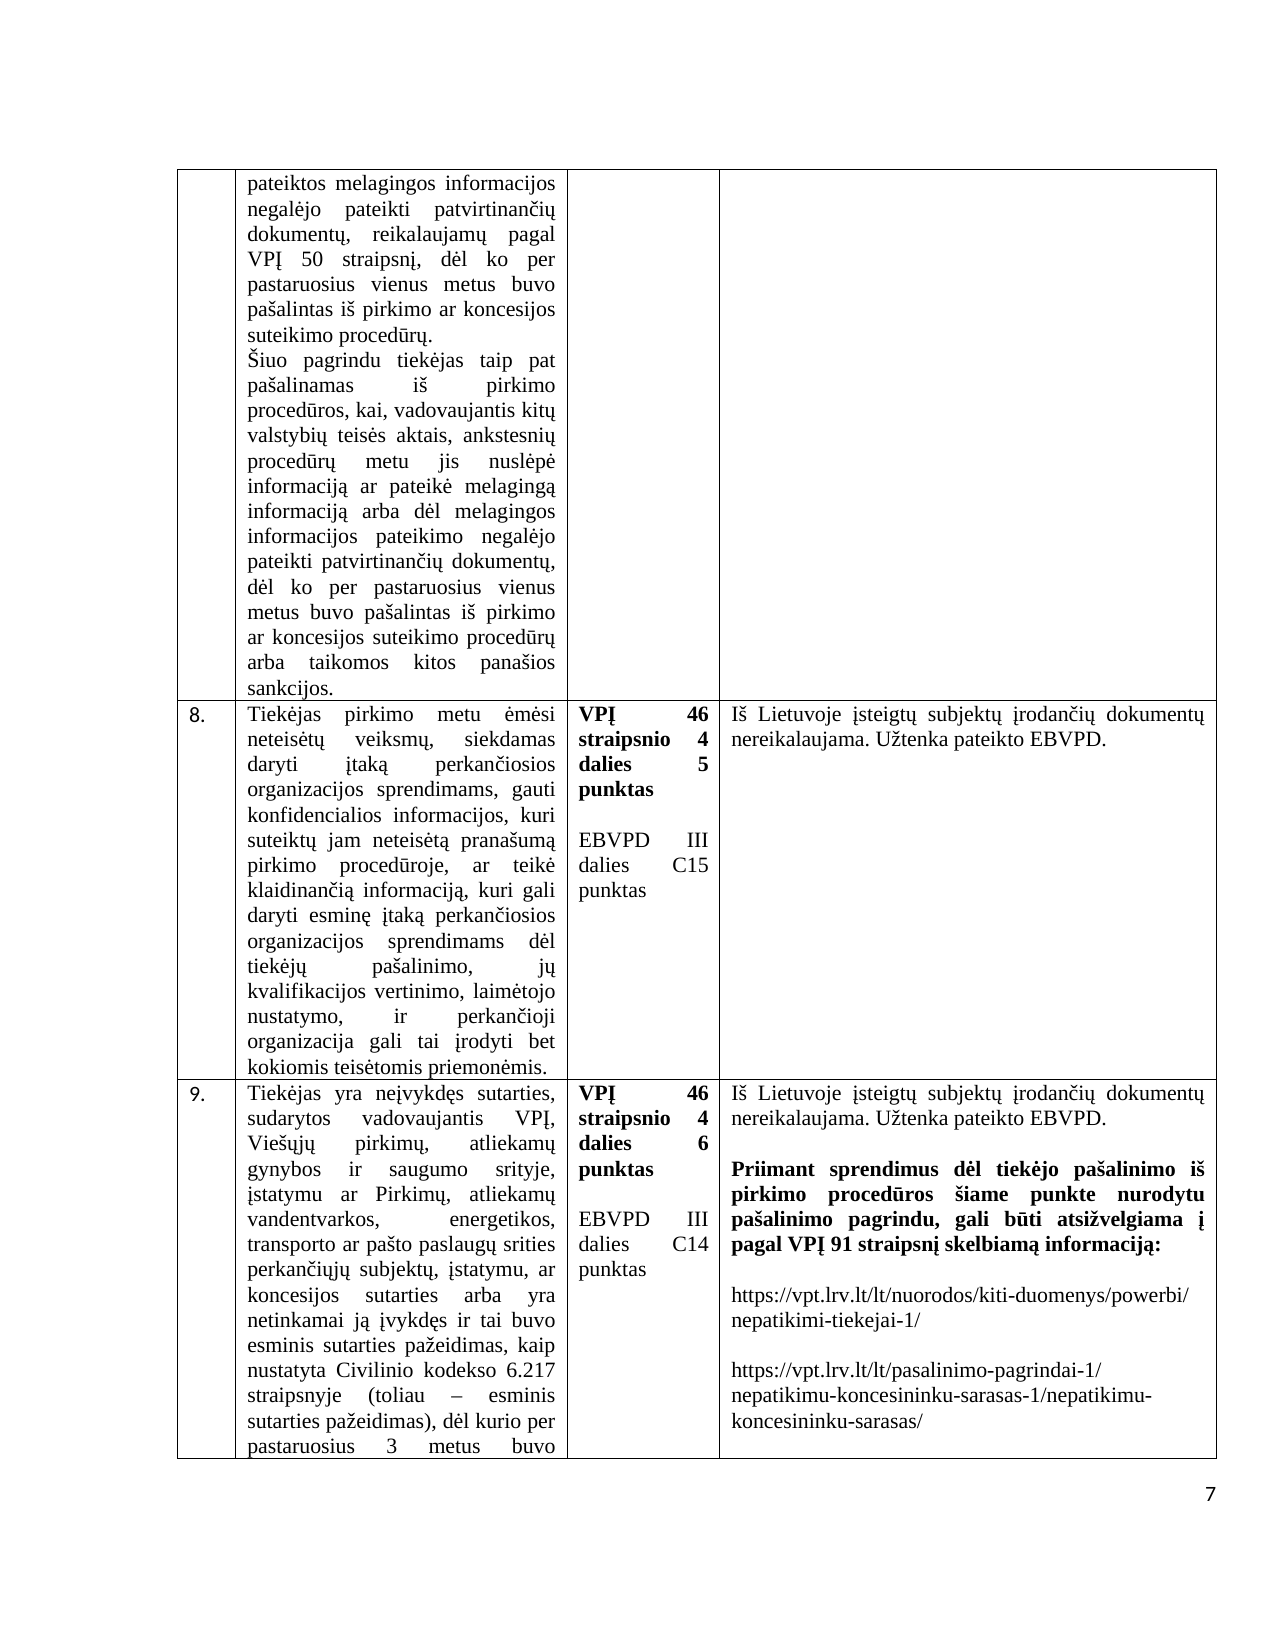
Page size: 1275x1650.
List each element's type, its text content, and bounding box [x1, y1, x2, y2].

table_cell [236, 170, 567, 700]
table_cell [178, 701, 235, 1079]
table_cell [720, 170, 1216, 700]
table_cell VPĮ 46 straipsnio 4 dalies 5 punktas EBVPD III dalies C15 punktas [568, 701, 719, 1079]
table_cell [720, 1080, 1216, 1458]
table_cell Iš Lietuvoje įsteigtų subjektų įrodančių dokumentų nereikalaujama. Užtenka pateikto EBVPD. [720, 701, 1216, 1079]
table_cell [178, 170, 235, 700]
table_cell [236, 1080, 567, 1458]
table_cell [178, 1080, 235, 1458]
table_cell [568, 170, 719, 700]
table_cell Tiekėjas pirkimo metu ėmėsi neteisėtų veiksmų, siekdamas daryti įtaką perkančiosios organizacijos sprendimams, gauti konfidencialios informacijos, kuri suteiktų jam neteisėtą pranašumą pirkimo procedūroje, ar teikė klaidinančią informaciją, kuri gali daryti esminę įtaką perkančiosios organizacijos sprendimams dėl tiekėjų pašalinimo, jų kvalifikacijos vertinimo, laimėtojo nustatymo, ir perkančioji organizacija gali tai įrodyti bet kokiomis teisėtomis priemonėmis. [236, 701, 567, 1079]
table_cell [568, 1080, 719, 1458]
